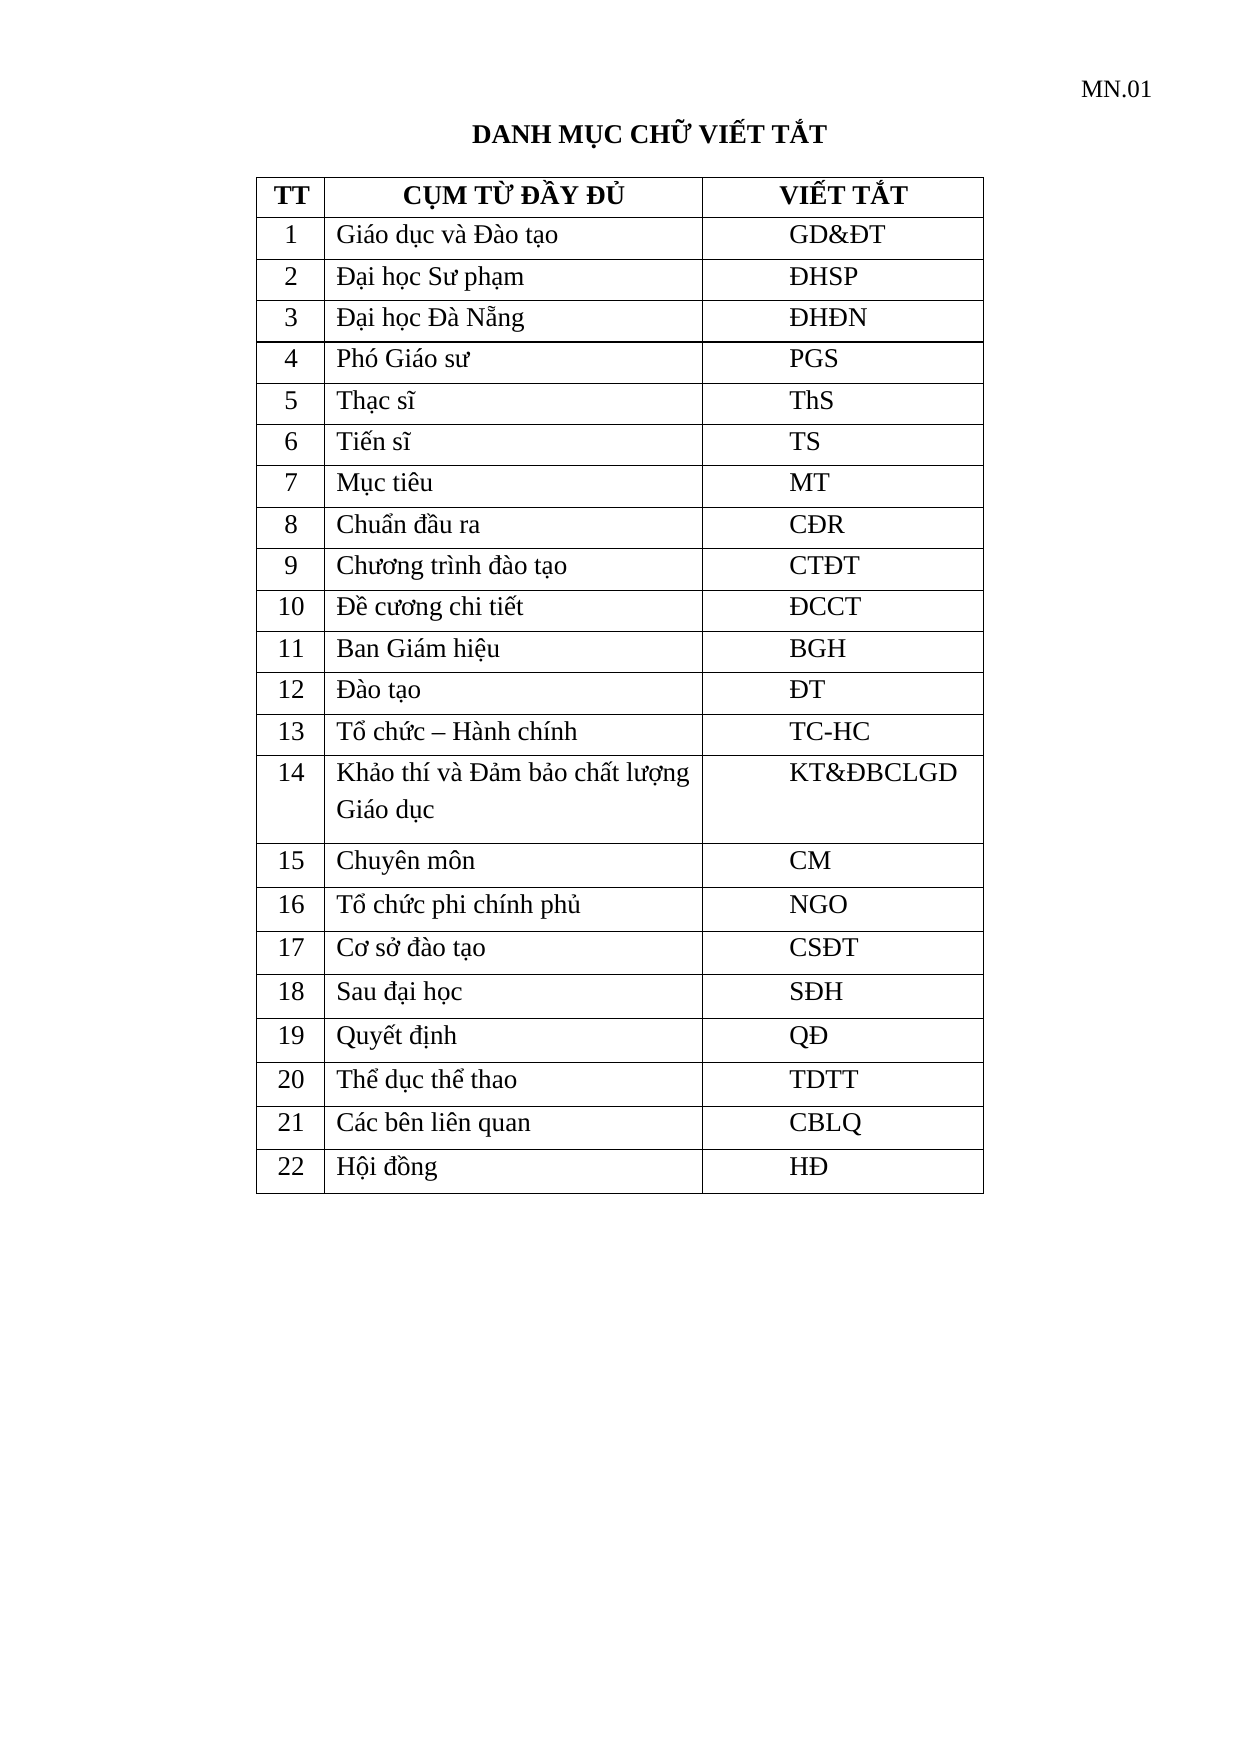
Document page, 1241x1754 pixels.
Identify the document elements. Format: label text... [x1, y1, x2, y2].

table_cell 11 [257, 632, 324, 672]
table_cell PGS [703, 343, 983, 383]
table_cell 6 [257, 425, 324, 465]
table_cell SĐH [703, 975, 983, 1018]
table_cell 18 [257, 975, 324, 1018]
table_cell 2 [257, 260, 324, 300]
table_cell CĐR [703, 508, 983, 548]
table_cell 13 [257, 715, 324, 755]
table_cell KT&ĐBCLGD [703, 756, 983, 843]
table_cell TDTT [703, 1063, 983, 1106]
table_cell 21 [257, 1107, 324, 1149]
table_cell TC-HC [703, 715, 983, 755]
table_cell NGO [703, 888, 983, 931]
table_cell Mục tiêu [325, 466, 702, 507]
table_cell MT [703, 466, 983, 507]
table_cell Giáo dục và Đào tạo [325, 218, 702, 259]
table_cell 3 [257, 301, 324, 341]
table_cell ĐHSP [703, 260, 983, 300]
table_cell ĐHĐN [703, 301, 983, 341]
text DANH MỤC CHỮ VIẾT TẮT [177, 118, 1122, 149]
table_cell Đào tạo [325, 673, 702, 713]
table_cell 17 [257, 932, 324, 974]
table_cell 16 [257, 888, 324, 931]
table_cell CTĐT [703, 549, 983, 589]
table_cell ĐT [703, 673, 983, 713]
table_cell Tổ chức phi chính phủ [325, 888, 702, 931]
table_cell Quyết định [325, 1019, 702, 1062]
table_cell Chương trình đào tạo [325, 549, 702, 589]
table_cell HĐ [703, 1150, 983, 1193]
table_cell Sau đại học [325, 975, 702, 1018]
table_cell Đại học Sư phạm [325, 260, 702, 300]
table_cell ThS [703, 384, 983, 424]
table_cell 1 [257, 218, 324, 259]
table_cell Tổ chức – Hành chính [325, 715, 702, 755]
table_cell ĐCCT [703, 591, 983, 631]
table_cell Đại học Đà Nẵng [325, 301, 702, 341]
table_cell QĐ [703, 1019, 983, 1062]
table_cell TS [703, 425, 983, 465]
table_cell Chuyên môn [325, 844, 702, 887]
table_cell GD&ĐT [703, 218, 983, 259]
table_cell Các bên liên quan [325, 1107, 702, 1149]
table_cell 8 [257, 508, 324, 548]
table_cell Phó Giáo sư [325, 343, 702, 383]
table_cell 22 [257, 1150, 324, 1193]
table_cell 5 [257, 384, 324, 424]
table_cell 15 [257, 844, 324, 887]
table_cell 10 [257, 591, 324, 631]
table_cell 14 [257, 756, 324, 843]
table_cell 12 [257, 673, 324, 713]
table_cell 7 [257, 466, 324, 507]
table_cell Khảo thí và Đảm bảo chất lượng Giáo dục [325, 756, 702, 843]
table_cell CBLQ [703, 1107, 983, 1149]
table_header CỤM TỪ ĐẦY ĐỦ [325, 178, 702, 217]
table_cell Chuẩn đầu ra [325, 508, 702, 548]
table_cell Ban Giám hiệu [325, 632, 702, 672]
table_cell 4 [257, 343, 324, 383]
table_cell Đề cương chi tiết [325, 591, 702, 631]
table_cell Tiến sĩ [325, 425, 702, 465]
table_cell Cơ sở đào tạo [325, 932, 702, 974]
table_header TT [257, 178, 324, 217]
table_cell Thể dục thể thao [325, 1063, 702, 1106]
table_cell BGH [703, 632, 983, 672]
table_cell Thạc sĩ [325, 384, 702, 424]
table_cell 20 [257, 1063, 324, 1106]
table_cell CSĐT [703, 932, 983, 974]
table_cell 9 [257, 549, 324, 589]
table_cell Hội đồng [325, 1150, 702, 1193]
table_cell CM [703, 844, 983, 887]
table_header VIẾT TẮT [703, 178, 983, 217]
table_cell 19 [257, 1019, 324, 1062]
